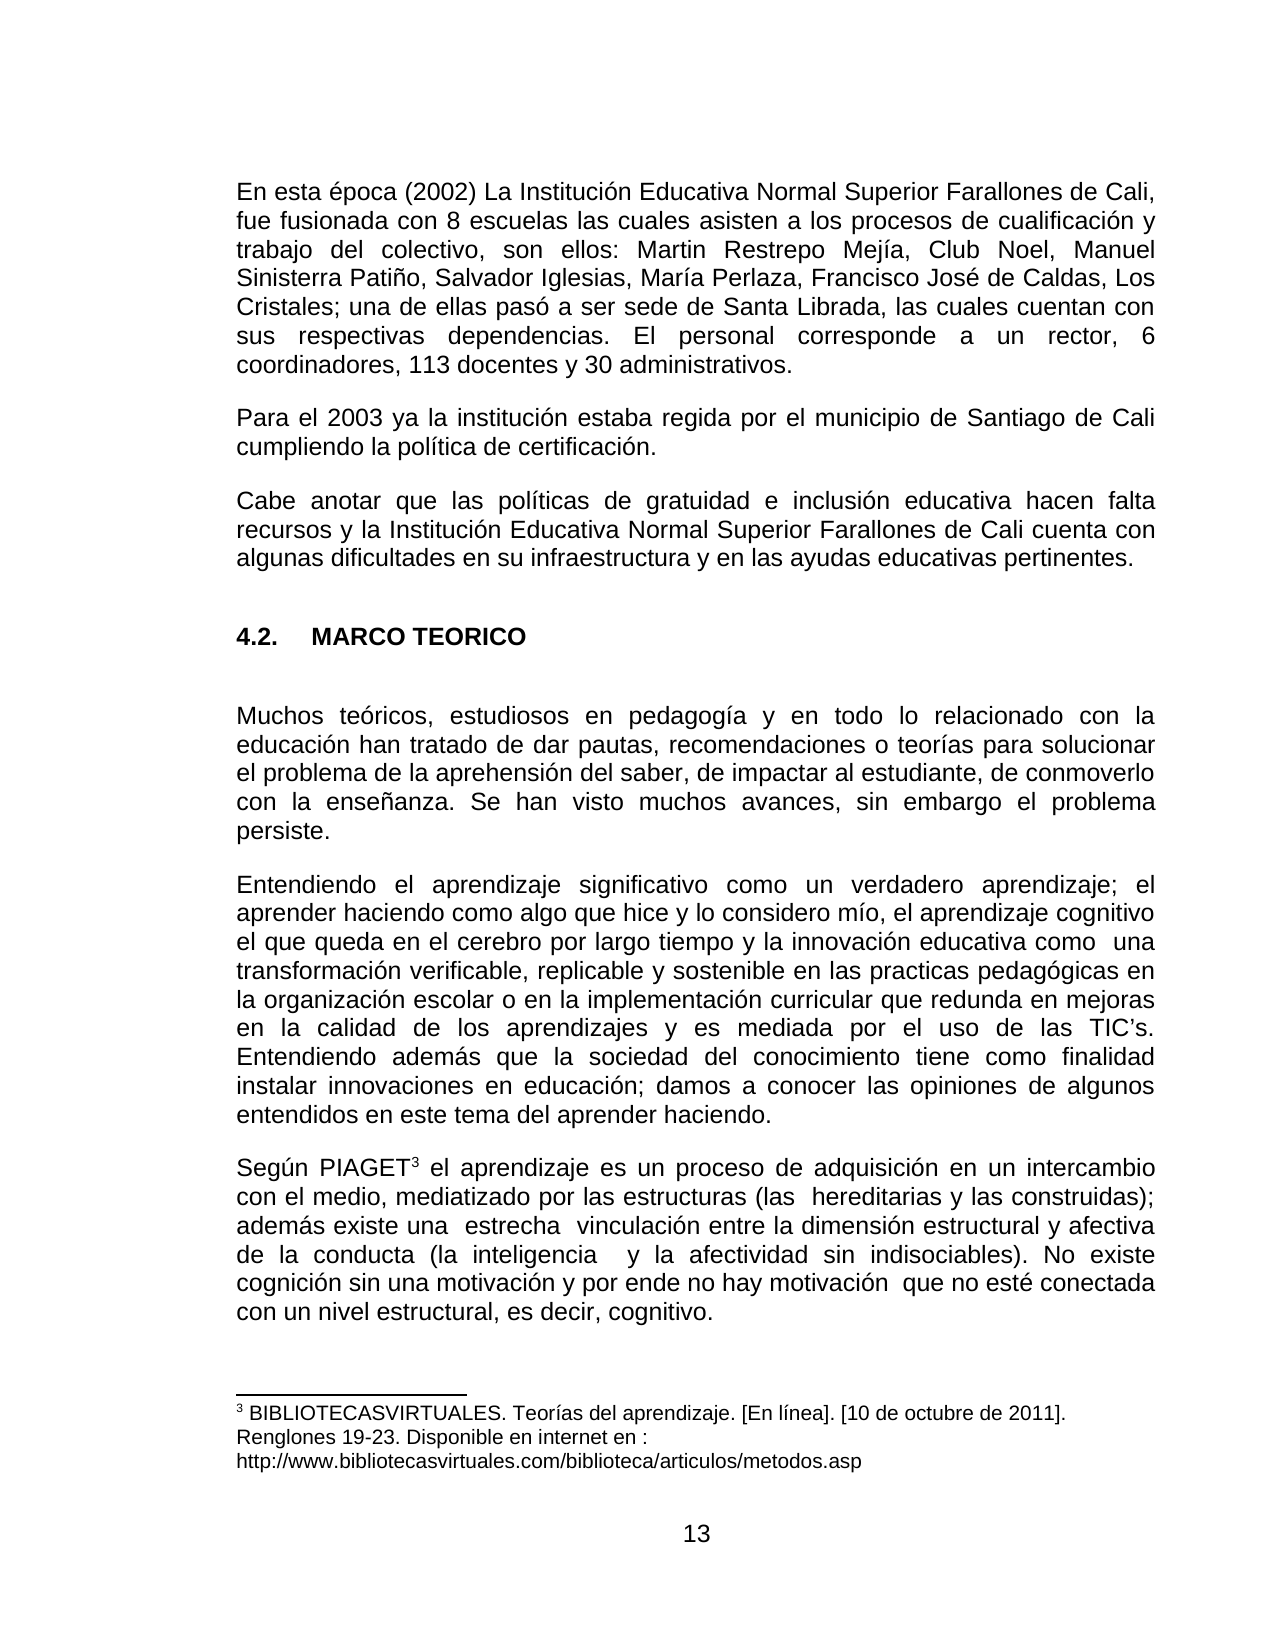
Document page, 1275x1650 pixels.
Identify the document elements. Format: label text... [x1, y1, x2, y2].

text Según PIAGET el aprendizaje es un proceso de adquisición en un intercambio con el medio, mediatizado por las estructuras (las hereditarias y las construidas); además existe una estrecha vinculación entre la dimensión estructural y afectiva de la conducta (la inteligencia y la afectividad sin indisociables). No existe cognición sin una motivación y por ende no hay motivación que no esté conectada con un nivel estructural, es decir, cognitivo. [236, 1153, 1157, 1326]
text Cabe anotar que las políticas de gratuidad e inclusión educativa hacen falta recursos y la Institución Educativa Normal Superior Farallones de Cali cuenta con algunas dificultades en su infraestructura y en las ayudas educativas pertinentes. [236, 486, 1157, 572]
text Entendiendo el aprendizaje significativo como un verdadero aprendizaje; el aprender haciendo como algo que hice y lo considero mío, el aprendizaje cognitivo el que queda en el cerebro por largo tiempo y la innovación educativa como una transformación verificable, replicable y sostenible en las practicas pedagógicas en la organización escolar o en la implementación curricular que redunda en mejoras en la calidad de los aprendizajes y es mediada por el uso de las TIC’s. Entendiendo además que la sociedad del conocimiento tiene como finalidad instalar innovaciones en educación; damos a conocer las opiniones de algunos entendidos en este tema del aprender haciendo. [236, 870, 1157, 1128]
subtitle MARCO TEORICO [236, 622, 1157, 651]
text Para el 2003 ya la institución estaba regida por el municipio de Santiago de Cali cumpliendo la política de certificación. [236, 403, 1157, 461]
text En esta época (2002) La Institución Educativa Normal Superior Farallones de Cali, fue fusionada con 8 escuelas las cuales asisten a los procesos de cualificación y trabajo del colectivo, son ellos: Martin Restrepo Mejía, Club Noel, Manuel Sinisterra Patiño, Salvador Iglesias, María Perlaza, Francisco José de Caldas, Los Cristales; una de ellas pasó a ser sede de Santa Librada, las cuales cuentan con sus respectivas dependencias. El personal corresponde a un rector, 6 coordinadores, 113 docentes y 30 administrativos. [236, 177, 1157, 378]
text Muchos teóricos, estudiosos en pedagogía y en todo lo relacionado con la educación han tratado de dar pautas, recomendaciones o teorías para solucionar el problema de la aprehensión del saber, de impactar al estudiante, de conmoverlo con la enseñanza. Se han visto muchos avances, sin embargo el problema persiste. [236, 701, 1157, 845]
